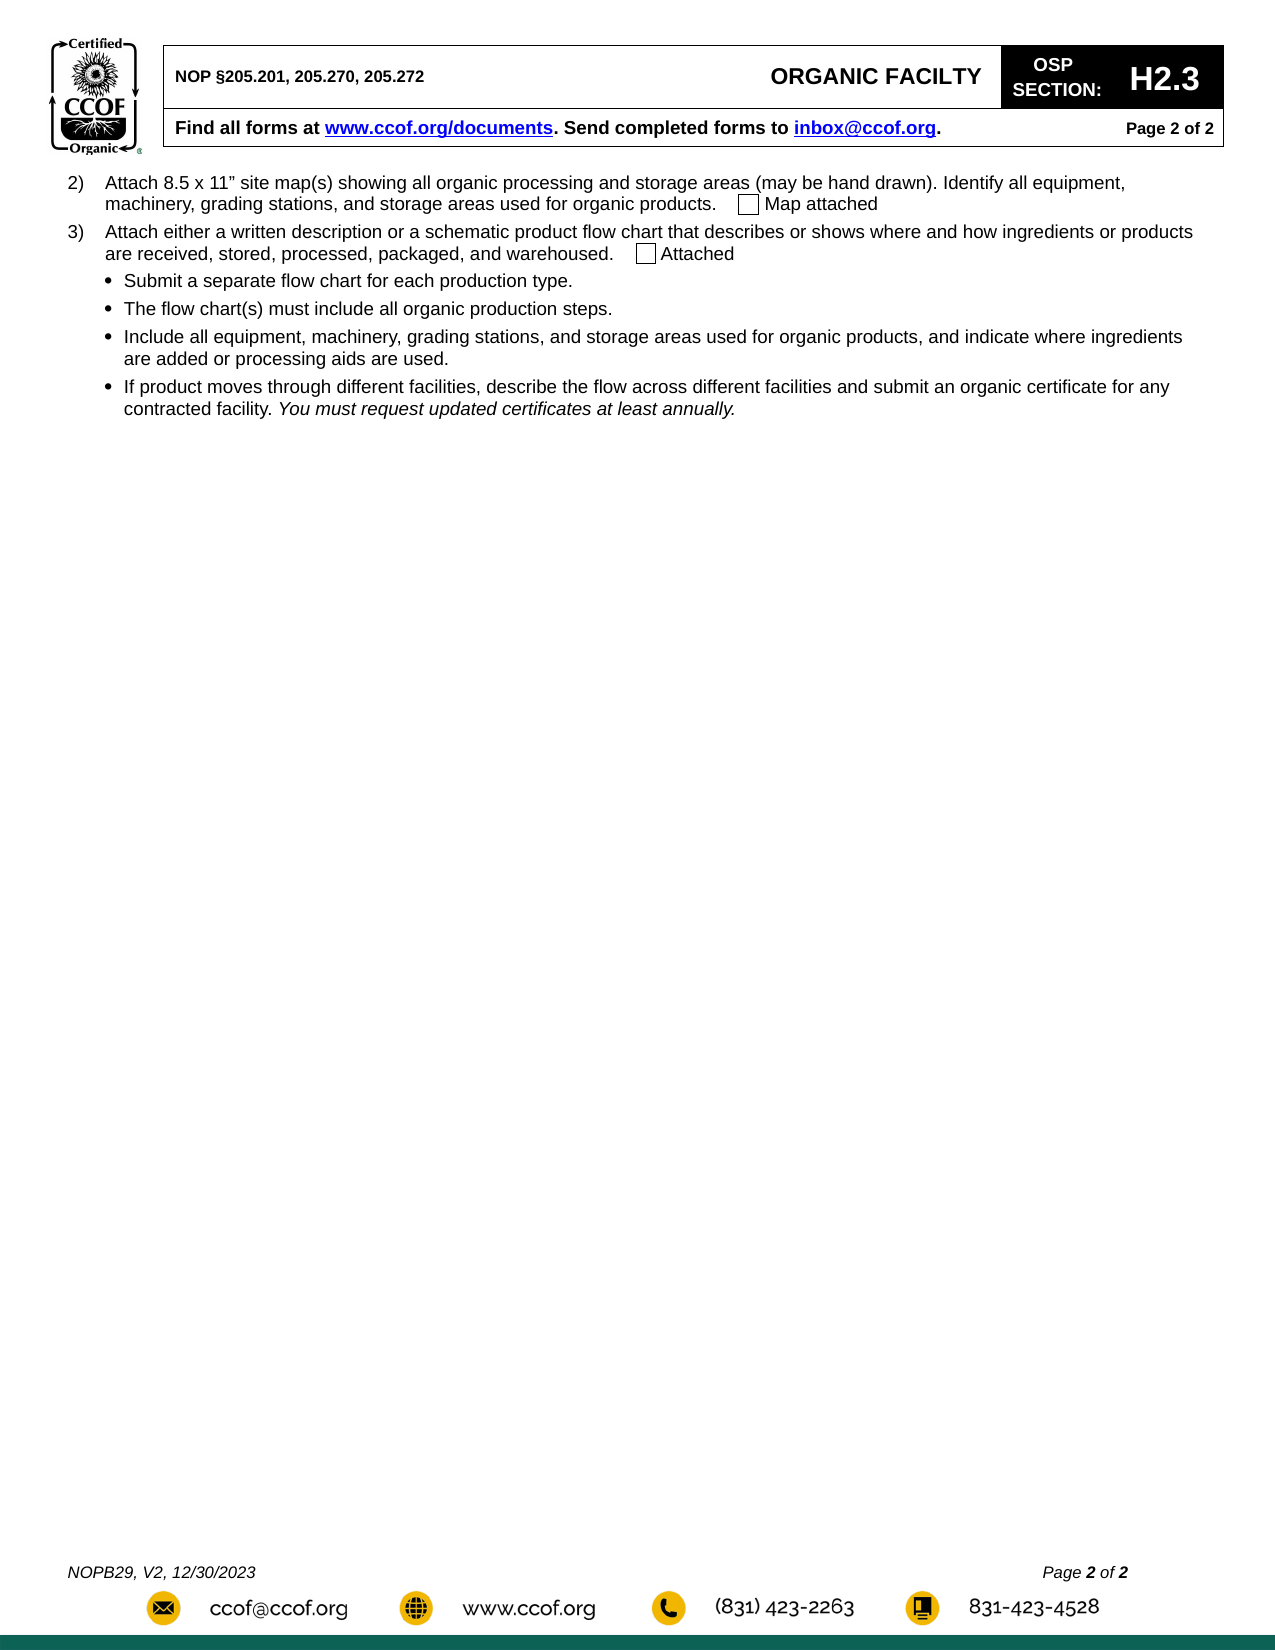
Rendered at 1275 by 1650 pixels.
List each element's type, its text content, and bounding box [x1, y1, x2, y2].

list The flow chart(s) must include all organic production steps. [105, 298, 1207, 320]
list Attach either a written description or a schematic product flow chart that describes or shows where and how ingredients or products are received, stored, processed, packaged, and warehoused. Attached [67, 221, 1207, 264]
list If product moves through different facilities, describe the flow across different facilities and submit an organic certificate for any contracted facility. You must request updated certificates at least annually. [105, 376, 1207, 419]
picture [45, 38, 143, 155]
picture [0, 1575, 1275, 1650]
list Include all equipment, machinery, grading stations, and storage areas used for organic products, and indicate where ingredients are added or processing aids are used. [105, 326, 1207, 369]
list Submit a separate flow chart for each production type. [105, 270, 1207, 292]
list Attach 8.5 x 11” site map(s) showing all organic processing and storage areas (may be hand drawn). Identify all equipment, machinery, grading stations, and storage areas used for organic products. Map attached [67, 172, 1209, 215]
